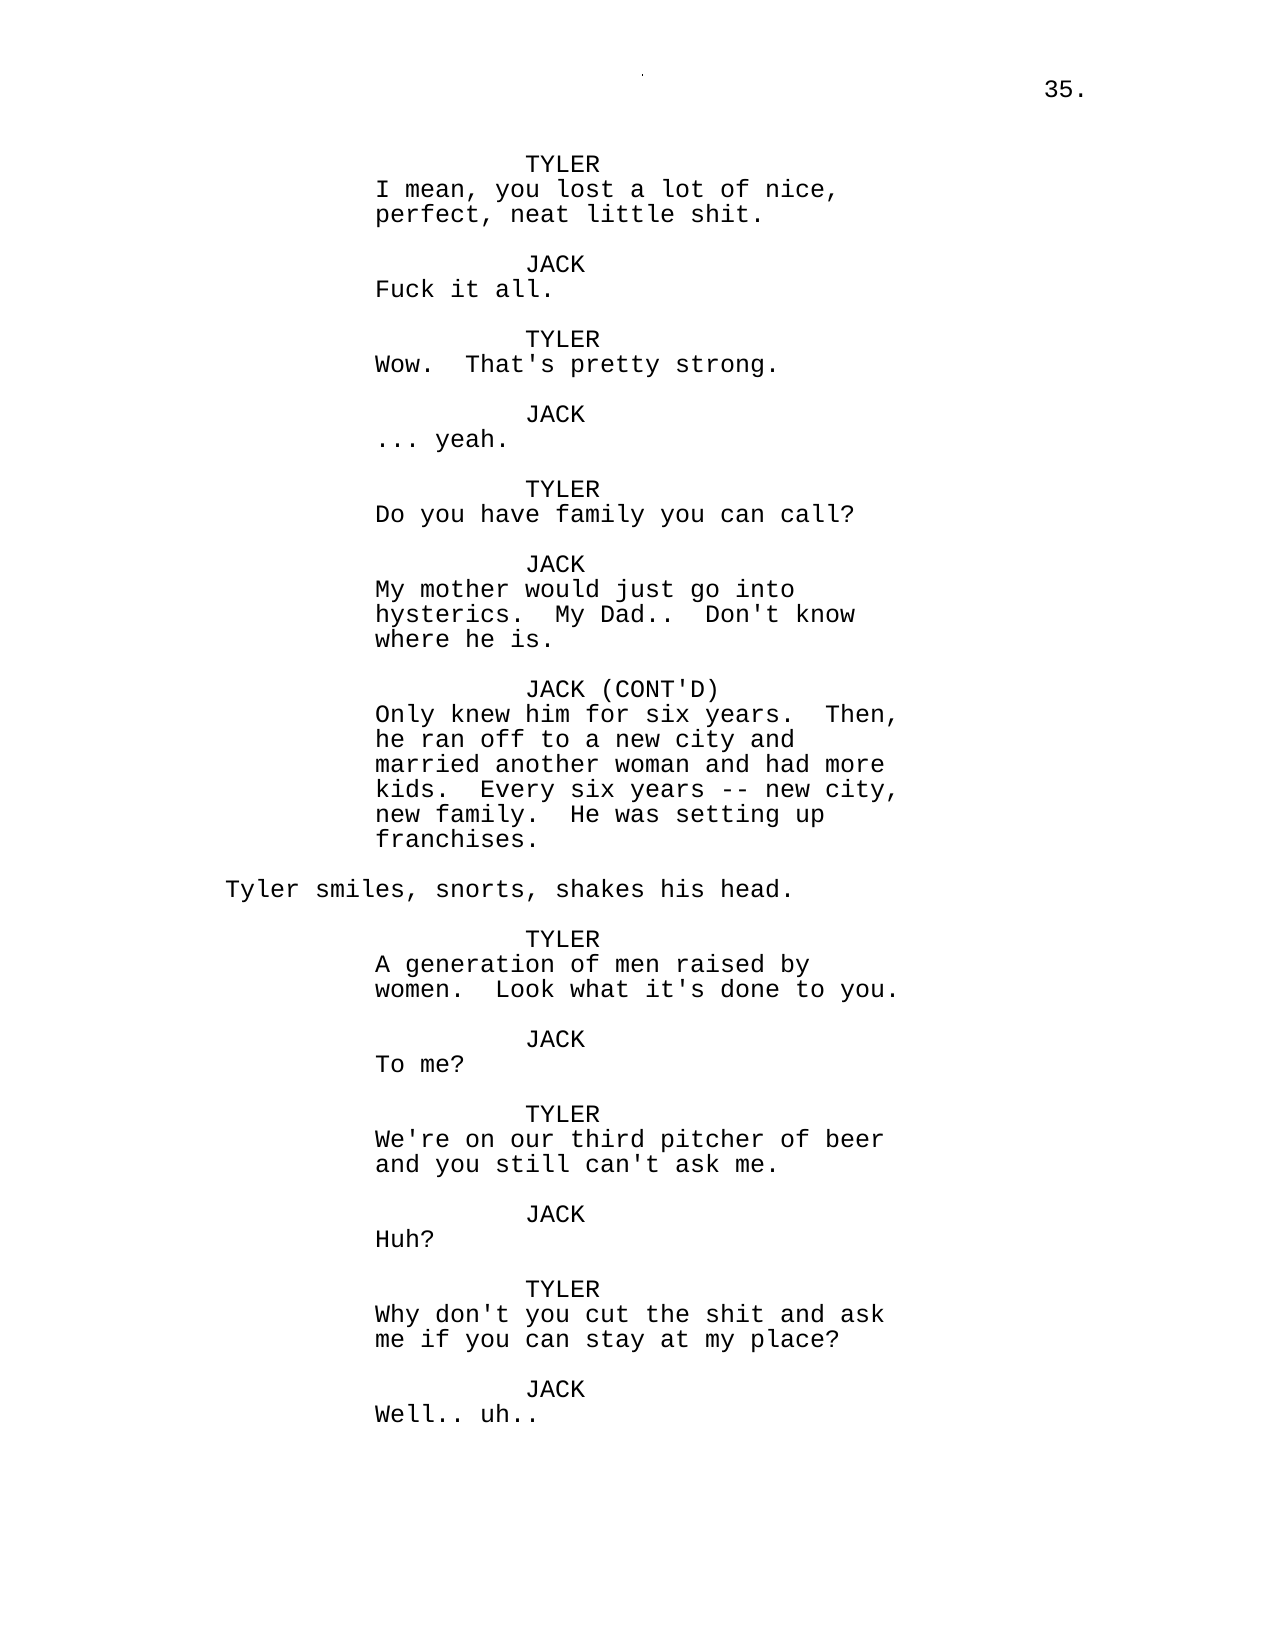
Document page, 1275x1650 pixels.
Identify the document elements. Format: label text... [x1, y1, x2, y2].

text 35. [1044, 77, 1098, 102]
text Wow. That's pretty strong. [375, 352, 1098, 377]
text JACK [525, 1027, 1098, 1052]
text TYLER [525, 477, 1098, 502]
text JACK [525, 552, 1098, 577]
text We're on our third pitcher of beer and you still can't ask me. [375, 1127, 900, 1177]
text TYLER [525, 1102, 1098, 1127]
text JACK [525, 1202, 1098, 1227]
text TYLER [525, 327, 1098, 352]
text Only knew him for six years. Then, he ran off to a new city and married another woman and had more kids. Every six years -- new city, new family. He was setting up franchises. [375, 702, 915, 852]
text Fuck it all. [375, 277, 1098, 302]
text TYLER [525, 1277, 1098, 1302]
text JACK (CONT'D) [525, 677, 1098, 702]
text A generation of men raised by women. Look what it's done to you. [375, 952, 915, 1002]
text I mean, you lost a lot of nice, perfect, neat little shit. [375, 177, 855, 227]
text JACK [525, 402, 1098, 427]
text To me? [375, 1052, 471, 1077]
text Do you have family you can call? [375, 502, 1098, 527]
text ... yeah. [375, 427, 516, 452]
text JACK [525, 252, 1098, 277]
text Tyler smiles, snorts, shakes his head. [225, 877, 1098, 902]
text JACK [525, 1377, 1098, 1402]
text My mother would just go into hysterics. My Dad.. Don't know where he is. [375, 577, 870, 652]
text TYLER [525, 152, 1098, 177]
text Well.. uh.. [375, 1402, 1098, 1427]
text Huh? [375, 1227, 441, 1252]
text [375, 1302, 900, 1352]
text TYLER [525, 927, 1098, 952]
